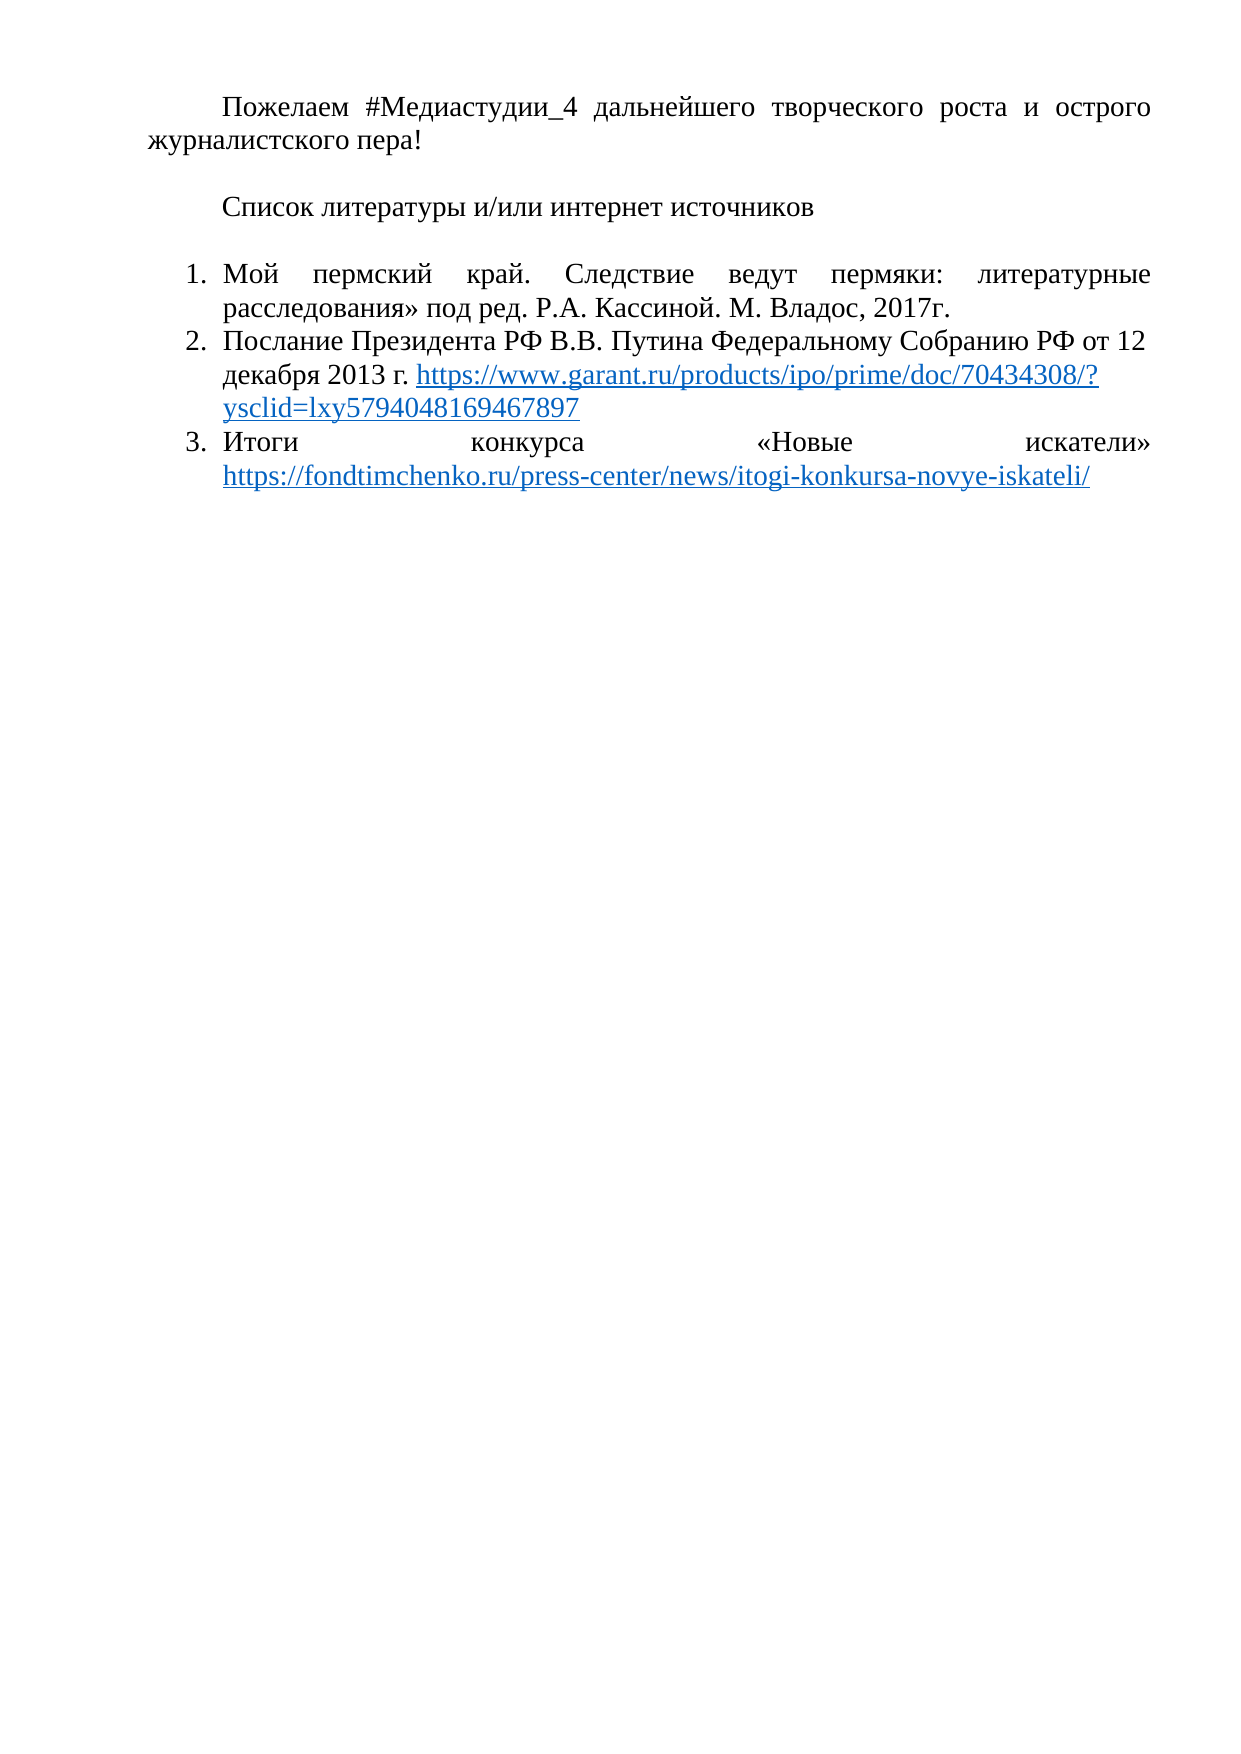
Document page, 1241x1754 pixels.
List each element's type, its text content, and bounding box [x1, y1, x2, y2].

text Список литературы и/или интернет источников [148, 189, 1152, 223]
list Послание Президента РФ В.В. Путина Федеральному Собранию РФ от 12 декабря 2013 г. https://www.garant.ru/products/ipo/prime/doc/70434308/?ysclid=lxy5794048169467897 [185, 323, 1152, 424]
list Итоги конкурса «Новые искатели» https://fondtimchenko.ru/press-center/news/itogi-konkursa-novye-iskateli/ [185, 424, 1152, 491]
text Пожелаем #Медиастудии_4 дальнейшего творческого роста и острого журналистского пера! [148, 89, 1152, 156]
list Мой пермский край. Следствие ведут пермяки: литературные расследования» под ред. Р.А. Кассиной. М. Владос, 2017г. [185, 256, 1152, 323]
